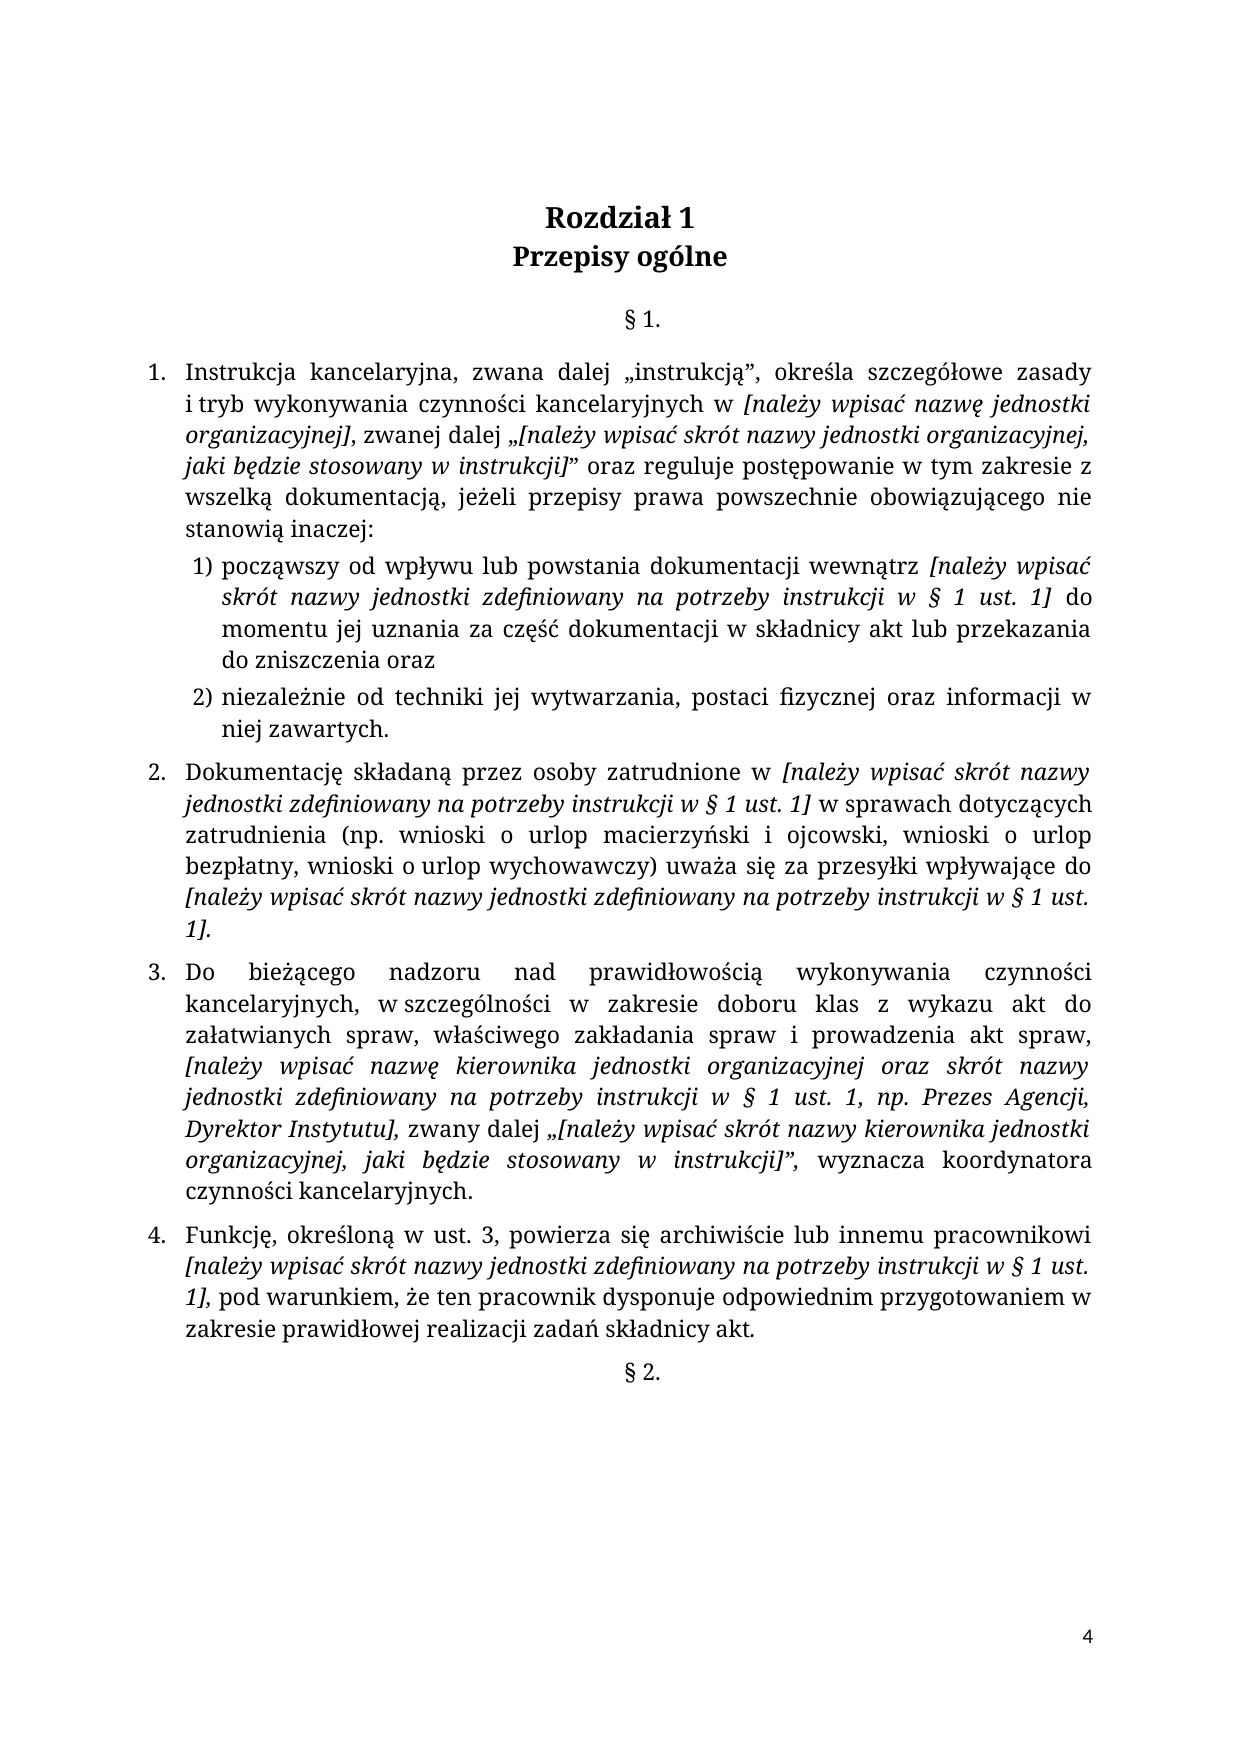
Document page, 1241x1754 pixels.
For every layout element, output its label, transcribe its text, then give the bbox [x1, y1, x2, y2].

list Instrukcja kancelaryjna, zwana dalej „instrukcją”, określa szczegółowe zasady i tryb wykonywania czynności kancelaryjnych w [należy wpisać nazwę jednostki organizacyjnej], zwanej dalej „[należy wpisać skrót nazwy jednostki organizacyjnej, jaki będzie stosowany w instrukcji]” oraz reguluje postępowanie w tym zakresie z wszelką dokumentacją, jeżeli przepisy prawa powszechnie obowiązującego nie stanowią inaczej: [148, 356, 1093, 544]
list niezależnie od techniki jej wytwarzania, postaci fizycznej oraz informacji w niej zawartych. [192, 681, 1093, 744]
text Rozdział 1 [148, 198, 1093, 237]
list Dokumentację składaną przez osoby zatrudnione w [należy wpisać skrót nazwy jednostki zdefiniowany na potrzeby instrukcji w § 1 ust. 1] w sprawach dotyczących zatrudnienia (np. wnioski o urlop macierzyński i ojcowski, wnioski o urlop bezpłatny, wnioski o urlop wychowawczy) uważa się za przesyłki wpływające do [należy wpisać skrót nazwy jednostki zdefiniowany na potrzeby instrukcji w § 1 ust. 1]. [148, 756, 1093, 944]
list Do bieżącego nadzoru nad prawidłowością wykonywania czynności kancelaryjnych, w szczególności w zakresie doboru klas z wykazu akt do załatwianych spraw, właściwego zakładania spraw i prowadzenia akt spraw, [należy wpisać nazwę kierownika jednostki organizacyjnej oraz skrót nazwy jednostki zdefiniowany na potrzeby instrukcji w § 1 ust. 1, np. Prezes Agencji, Dyrektor Instytutu], zwany dalej „[należy wpisać skrót nazwy kierownika jednostki organizacyjnej, jaki będzie stosowany w instrukcji]”, wyznacza koordynatora czynności kancelaryjnych. [148, 956, 1093, 1206]
text Przepisy ogólne [148, 237, 1093, 274]
list Funkcję, określoną w ust. 3, powierza się archiwiście lub innemu pracownikowi [należy wpisać skrót nazwy jednostki zdefiniowany na potrzeby instrukcji w § 1 ust. 1], pod warunkiem, że ten pracownik dysponuje odpowiednim przygotowaniem w zakresie prawidłowej realizacji zadań składnicy akt. [148, 1219, 1093, 1344]
text § 1. [192, 303, 1093, 334]
text § 2. [192, 1356, 1093, 1387]
list począwszy od wpływu lub powstania dokumentacji wewnątrz [należy wpisać skrót nazwy jednostki zdefiniowany na potrzeby instrukcji w § 1 ust. 1] do momentu jej uznania za część dokumentacji w składnicy akt lub przekazania do zniszczenia oraz [192, 550, 1093, 675]
